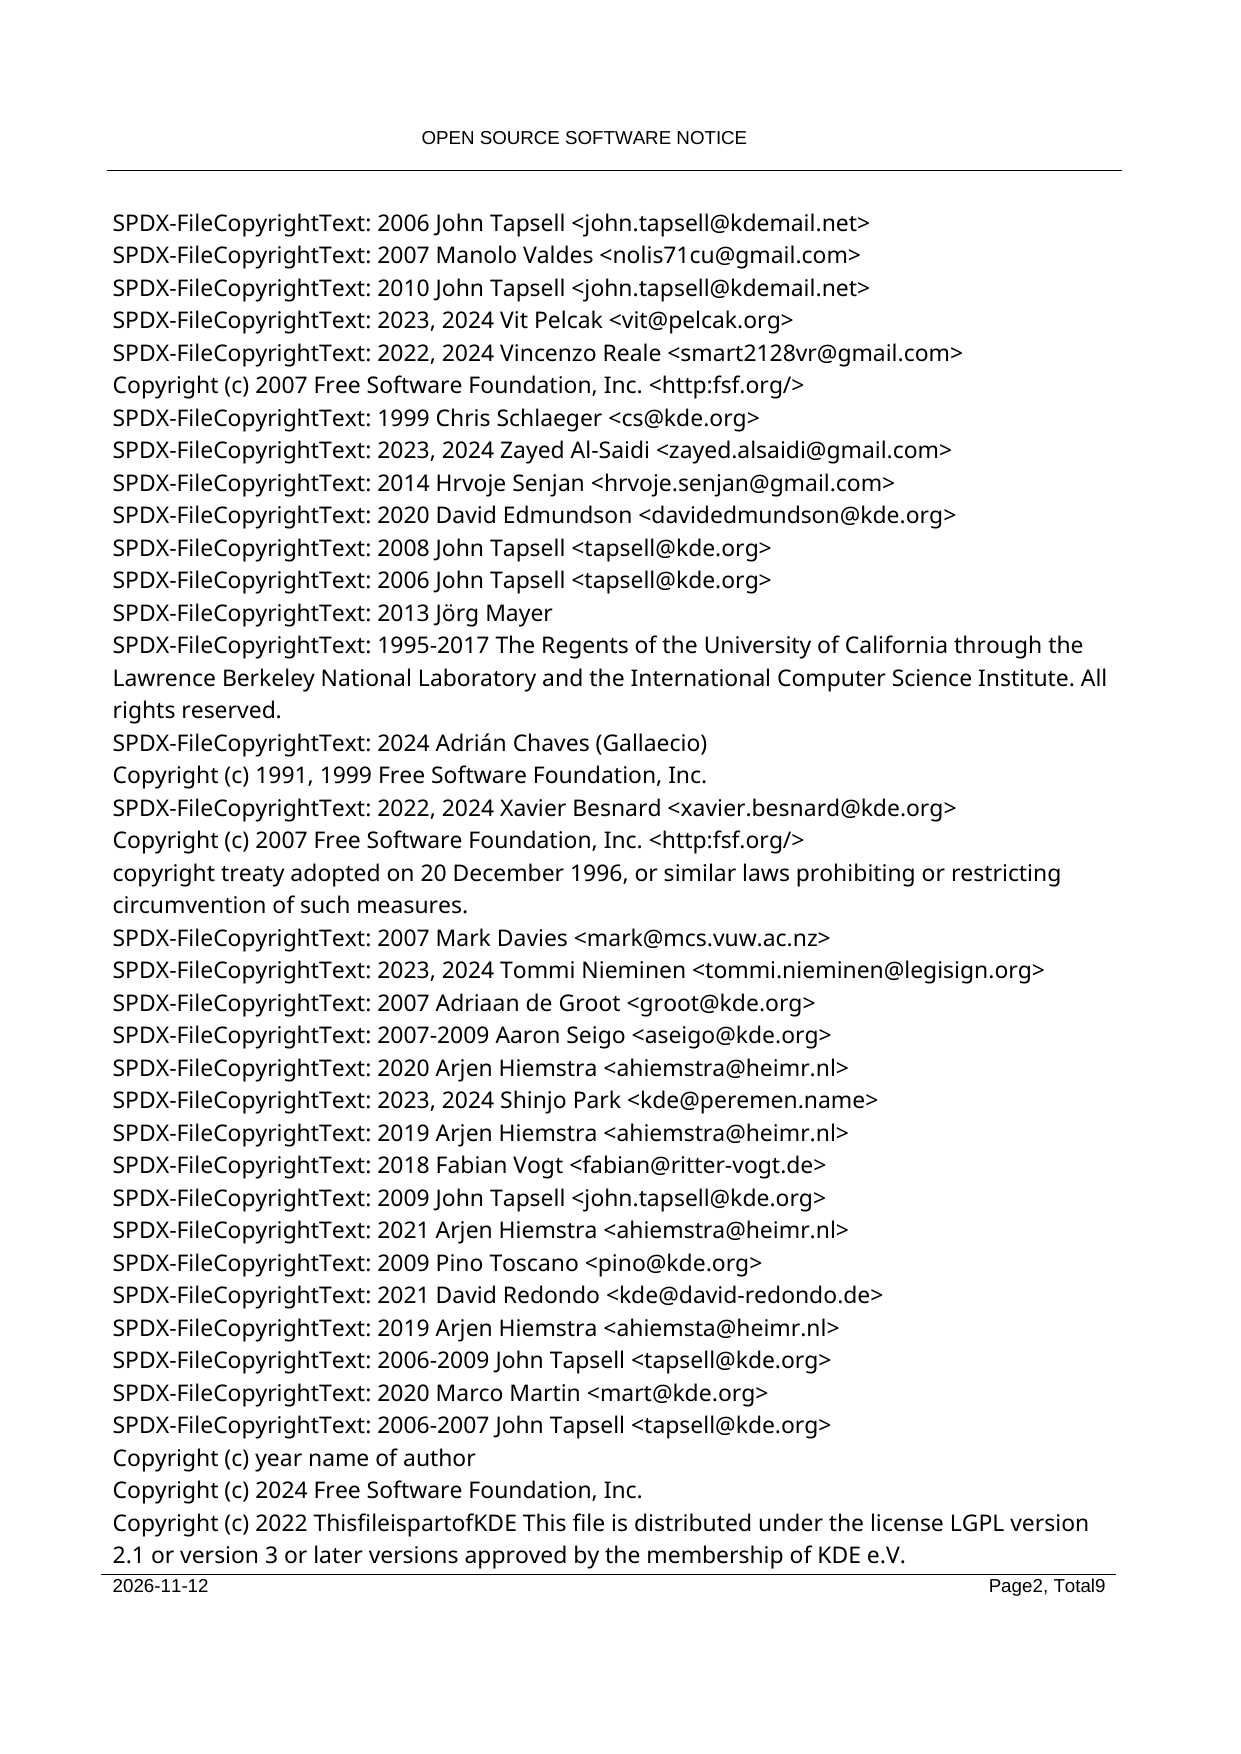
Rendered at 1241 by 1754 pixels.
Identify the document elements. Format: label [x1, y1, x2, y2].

text [112, 206, 1128, 1571]
